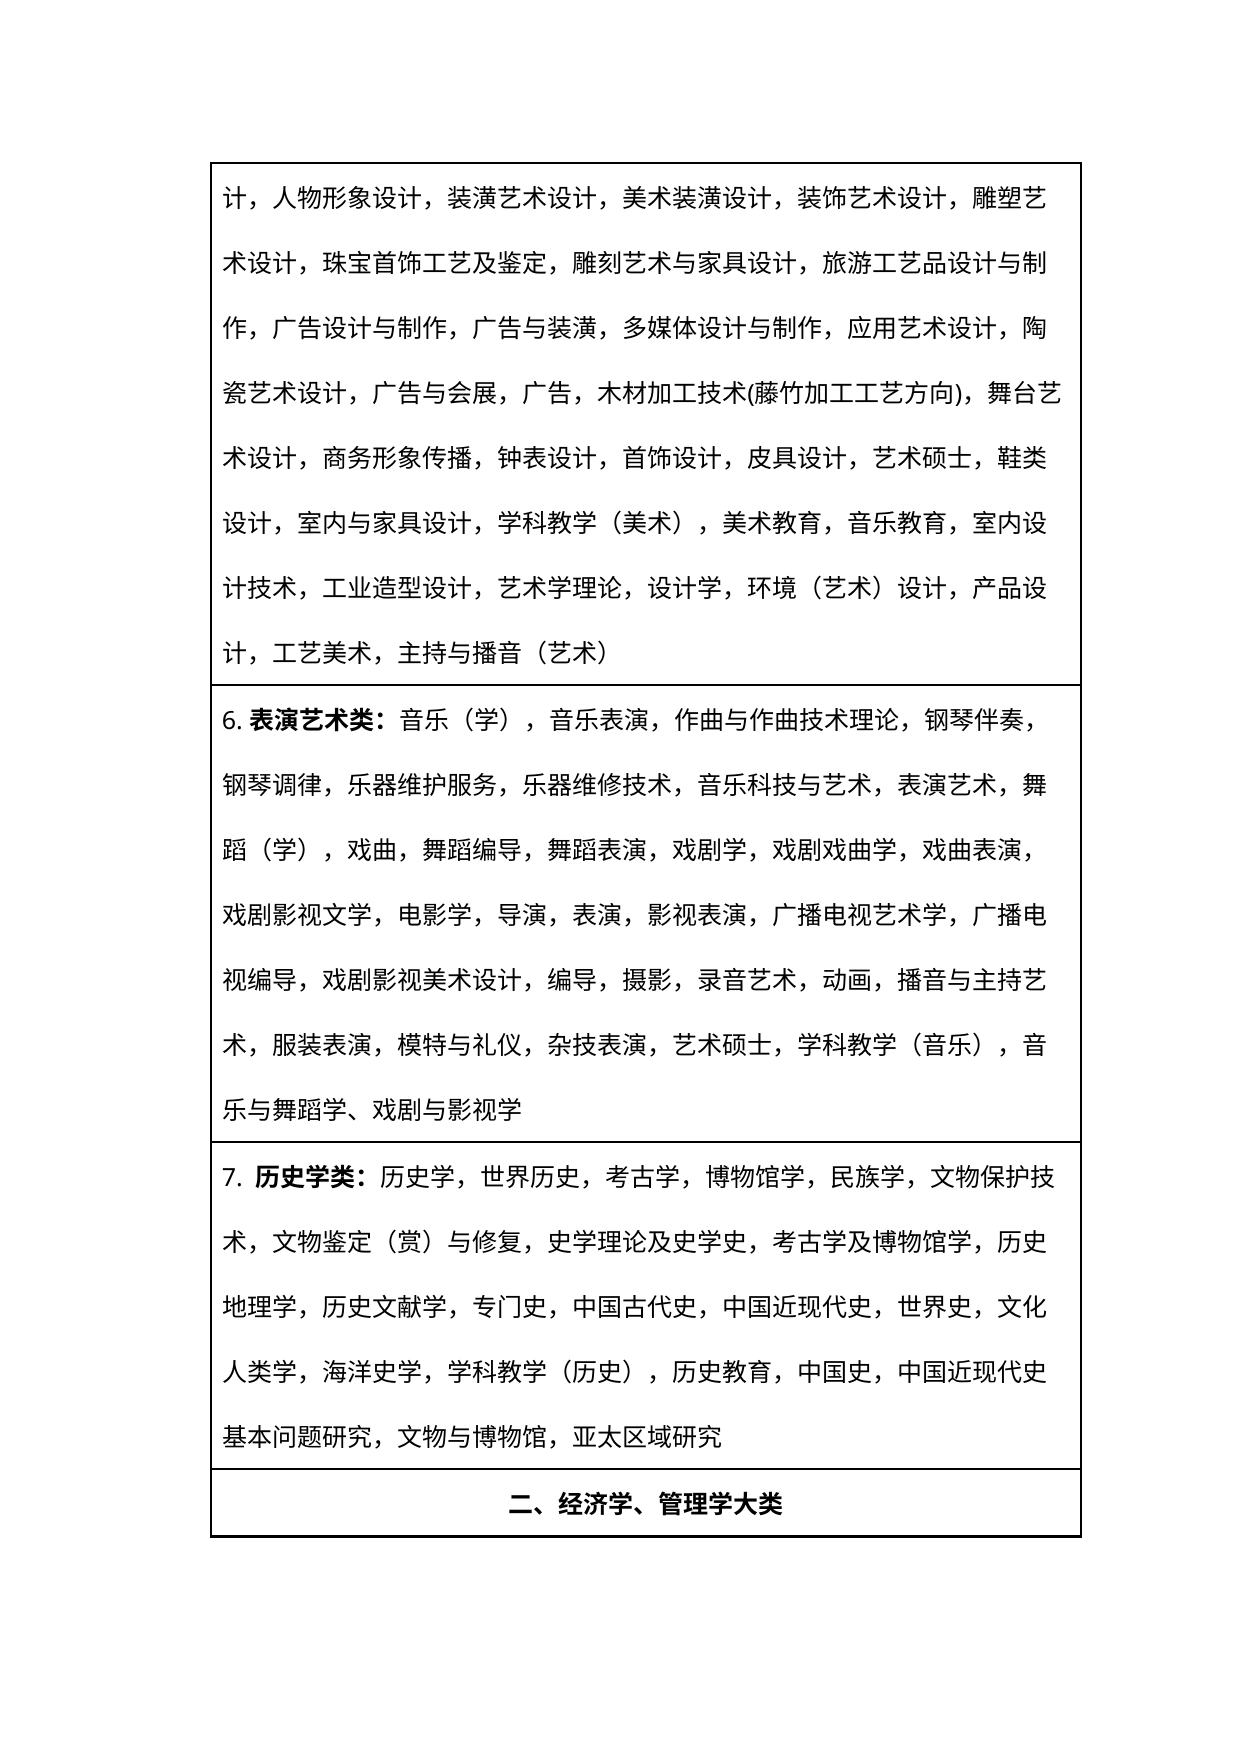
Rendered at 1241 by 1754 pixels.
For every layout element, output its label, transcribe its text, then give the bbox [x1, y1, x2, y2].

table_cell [212, 164, 1080, 684]
table_cell 7. 历史学类：历史学，世界历史，考古学，博物馆学，民族学，文物保护技术，文物鉴定（赏）与修复，史学理论及史学史，考古学及博物馆学，历史地理学，历史文献学，专门史，中国古代史，中国近现代史，世界史，文化人类学，海洋史学，学科教学（历史），历史教育，中国史，中国近现代史基本问题研究，文物与博物馆，亚太区域研究 [212, 1143, 1080, 1468]
table_cell 二、经济学、管理学大类 [212, 1470, 1080, 1535]
table_cell 6. 表演艺术类：音乐（学），音乐表演，作曲与作曲技术理论，钢琴伴奏，钢琴调律，乐器维护服务，乐器维修技术，音乐科技与艺术，表演艺术，舞蹈（学），戏曲，舞蹈编导，舞蹈表演，戏剧学，戏剧戏曲学，戏曲表演，戏剧影视文学，电影学，导演，表演，影视表演，广播电视艺术学，广播电视编导，戏剧影视美术设计，编导，摄影，录音艺术，动画，播音与主持艺术，服装表演，模特与礼仪，杂技表演，艺术硕士，学科教学（音乐），音乐与舞蹈学、戏剧与影视学 [212, 686, 1080, 1141]
